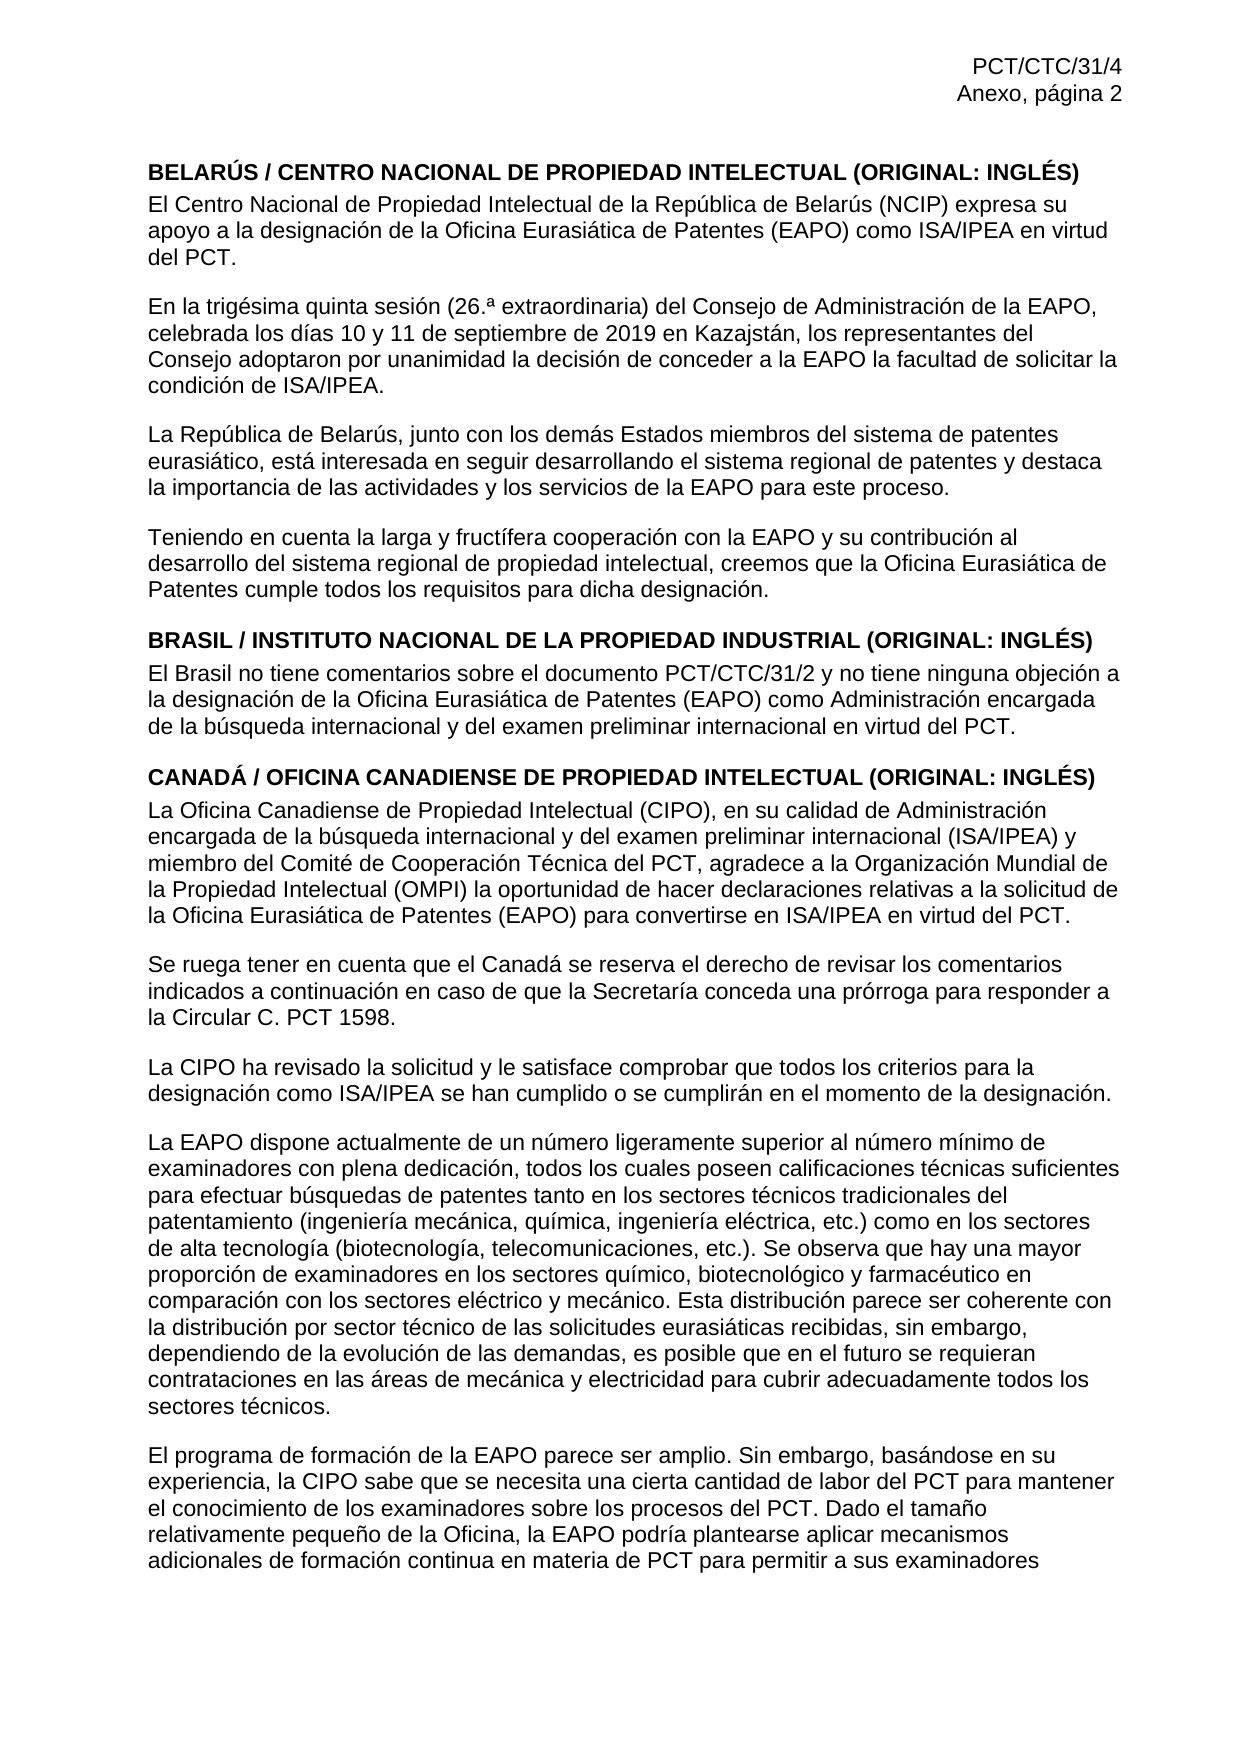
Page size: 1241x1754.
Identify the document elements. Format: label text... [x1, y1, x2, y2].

list La Oficina Canadiense de Propiedad Intelectual (CIPO), en su calidad de Administración encargada de la búsqueda internacional y del examen preliminar internacional (ISA/IPEA) y miembro del Comité de Cooperación Técnica del PCT, agradece a la Organización Mundial de la Propiedad Intelectual (OMPI) la oportunidad de hacer declaraciones relativas a la solicitud de la Oficina Eurasiática de Patentes (EAPO) para convertirse en ISA/IPEA en virtud del PCT. [148, 797, 1122, 928]
list El Centro Nacional de Propiedad Intelectual de la República de Belarús (NCIP) expresa su apoyo a la designación de la Oficina Eurasiática de Patentes (EAPO) como ISA/IPEA en virtud del PCT. [148, 191, 1122, 270]
list Se ruega tener en cuenta que el Canadá se reserva el derecho de revisar los comentarios indicados a continuación en caso de que la Secretaría conceda una prórroga para responder a la Circular C. PCT 1598. [148, 951, 1122, 1031]
list El Brasil no tiene comentarios sobre el documento PCT/CTC/31/2 y no tiene ninguna objeción a la designación de la Oficina Eurasiática de Patentes (EAPO) como Administración encargada de la búsqueda internacional y del examen preliminar internacional en virtud del PCT. [148, 660, 1122, 739]
list Teniendo en cuenta la larga y fructífera cooperación con la EAPO y su contribución al desarrollo del sistema regional de propiedad intelectual, creemos que la Oficina Eurasiática de Patentes cumple todos los requisitos para dicha designación. [148, 523, 1122, 602]
subtitle Canadá / Oficina Canadiense de Propiedad Intelectual (original: inglés) [148, 764, 1122, 791]
list La CIPO ha revisado la solicitud y le satisface comprobar que todos los criterios para la designación como ISA/IPEA se han cumplido o se cumplirán en el momento de la designación. [148, 1053, 1122, 1106]
subtitle Brasil / Instituto Nacional de la Propiedad Industrial (Original: inglés) [148, 627, 1122, 654]
subtitle Belarús / Centro Nacional de Propiedad Intelectual (Original: inglés) [148, 158, 1122, 185]
list La República de Belarús, junto con los demás Estados miembros del sistema de patentes eurasiático, está interesada en seguir desarrollando el sistema regional de patentes y destaca la importancia de las actividades y los servicios de la EAPO para este proceso. [148, 421, 1122, 501]
list La EAPO dispone actualmente de un número ligeramente superior al número mínimo de examinadores con plena dedicación, todos los cuales poseen calificaciones técnicas suficientes para efectuar búsquedas de patentes tanto en los sectores técnicos tradicionales del patentamiento (ingeniería mecánica, química, ingeniería eléctrica, etc.) como en los sectores de alta tecnología (biotecnología, telecomunicaciones, etc.). Se observa que hay una mayor proporción de examinadores en los sectores químico, biotecnológico y farmacéutico en comparación con los sectores eléctrico y mecánico. Esta distribución parece ser coherente con la distribución por sector técnico de las solicitudes eurasiáticas recibidas, sin embargo, dependiendo de la evolución de las demandas, es posible que en el futuro se requieran contrataciones en las áreas de mecánica y electricidad para cubrir adecuadamente todos los sectores técnicos. [148, 1129, 1122, 1419]
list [148, 1442, 1122, 1574]
list En la trigésima quinta sesión (26.ª extraordinaria) del Consejo de Administración de la EAPO, celebrada los días 10 y 11 de septiembre de 2019 en Kazajstán, los representantes del Consejo adoptaron por unanimidad la decisión de conceder a la EAPO la facultad de solicitar la condición de ISA/IPEA. [148, 293, 1122, 398]
